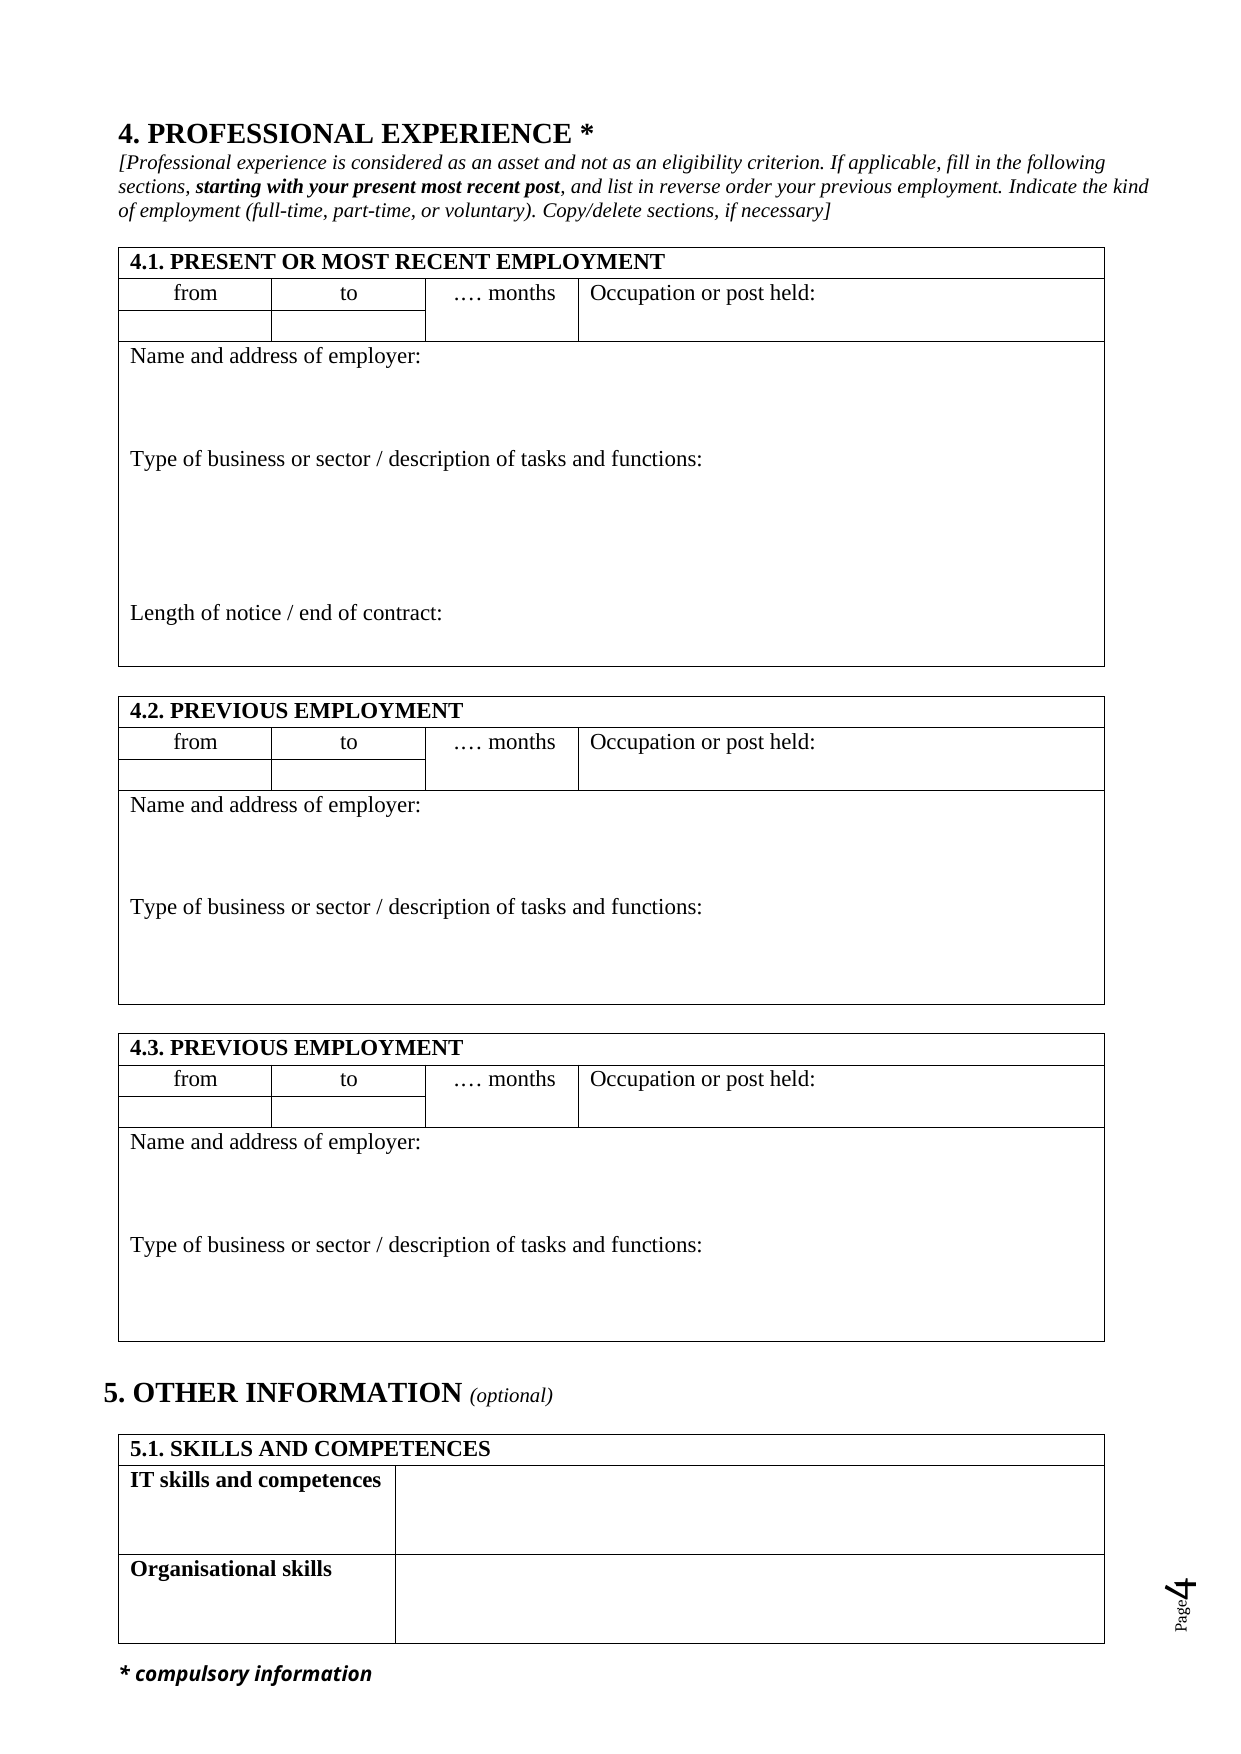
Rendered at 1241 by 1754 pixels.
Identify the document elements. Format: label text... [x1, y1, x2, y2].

table_header 5.1. SKILLS AND COMPETENCES [119, 1435, 1104, 1465]
table_cell from [119, 279, 271, 309]
table_cell .… months [426, 728, 578, 790]
table_cell IT skills and competences [119, 1466, 395, 1554]
table_cell [396, 1466, 1104, 1554]
table_cell [119, 1097, 271, 1127]
text 5. OTHER INFORMATION (optional) [103, 1375, 1122, 1409]
table_cell to [272, 279, 425, 309]
table_cell .… months [426, 279, 578, 341]
table_header 4.1. pRESENT or most recent employment [119, 248, 1104, 278]
table_cell [119, 311, 271, 341]
table_cell [396, 1555, 1104, 1642]
table_cell .… months [426, 1066, 578, 1127]
table_cell Organisational skills [119, 1555, 395, 1642]
table_cell to [272, 1066, 425, 1096]
table_cell [272, 760, 425, 790]
table_cell [119, 760, 271, 790]
table_cell Name and address of employer: Type of business or sector / description of tasks and functions: Length of notice / end of contract: [119, 342, 1104, 666]
table_cell from [119, 728, 271, 758]
table_cell Name and address of employer: Type of business or sector / description of tasks and functions: [119, 1128, 1104, 1341]
text 4. PROFESSIONAL EXPERIENCE * [Professional experience is considered as an asset and not as an eligibility criterion. If applicable, fill in the following sections, starting with your present most recent post, and list in reverse order your previous employment. Indicate the kind of employment (full-time, part-time, or voluntary). Copy/delete sections, if necessary] [118, 116, 1154, 222]
table_cell to [272, 728, 425, 758]
table_header 4.3. PREVIOUS EMPLOYMENT [119, 1034, 1104, 1064]
table_cell Occupation or post held: [579, 1066, 1104, 1127]
table_header 4.2. PREVIOUS EMPLOYMENT [119, 697, 1104, 727]
table_cell Occupation or post held: [579, 728, 1104, 790]
table_cell [272, 311, 425, 341]
table_cell [272, 1097, 425, 1127]
table_cell Occupation or post held: [579, 279, 1104, 341]
table_cell Name and address of employer: Type of business or sector / description of tasks and functions: [119, 791, 1104, 1003]
table_cell from [119, 1066, 271, 1096]
